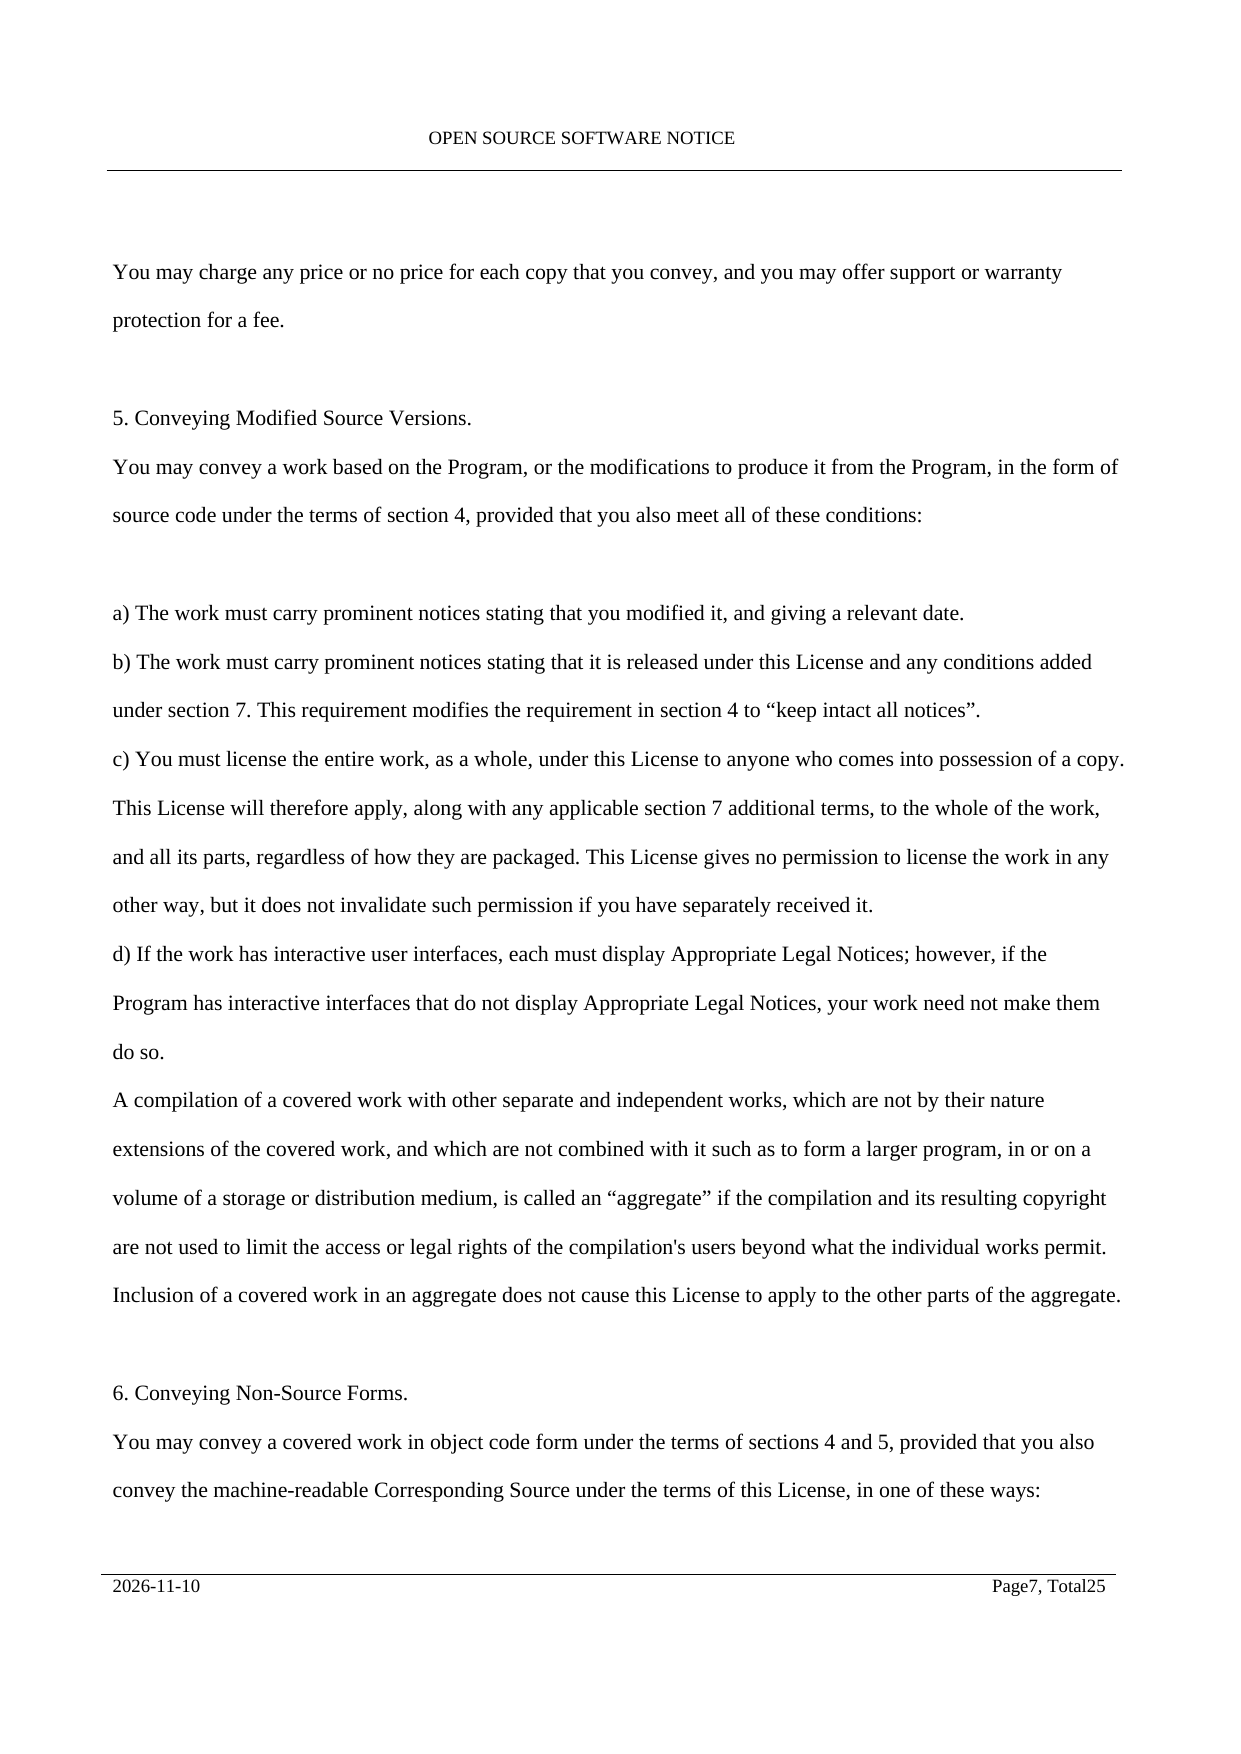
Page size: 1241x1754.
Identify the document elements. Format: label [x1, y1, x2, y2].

text [112, 206, 1128, 1506]
